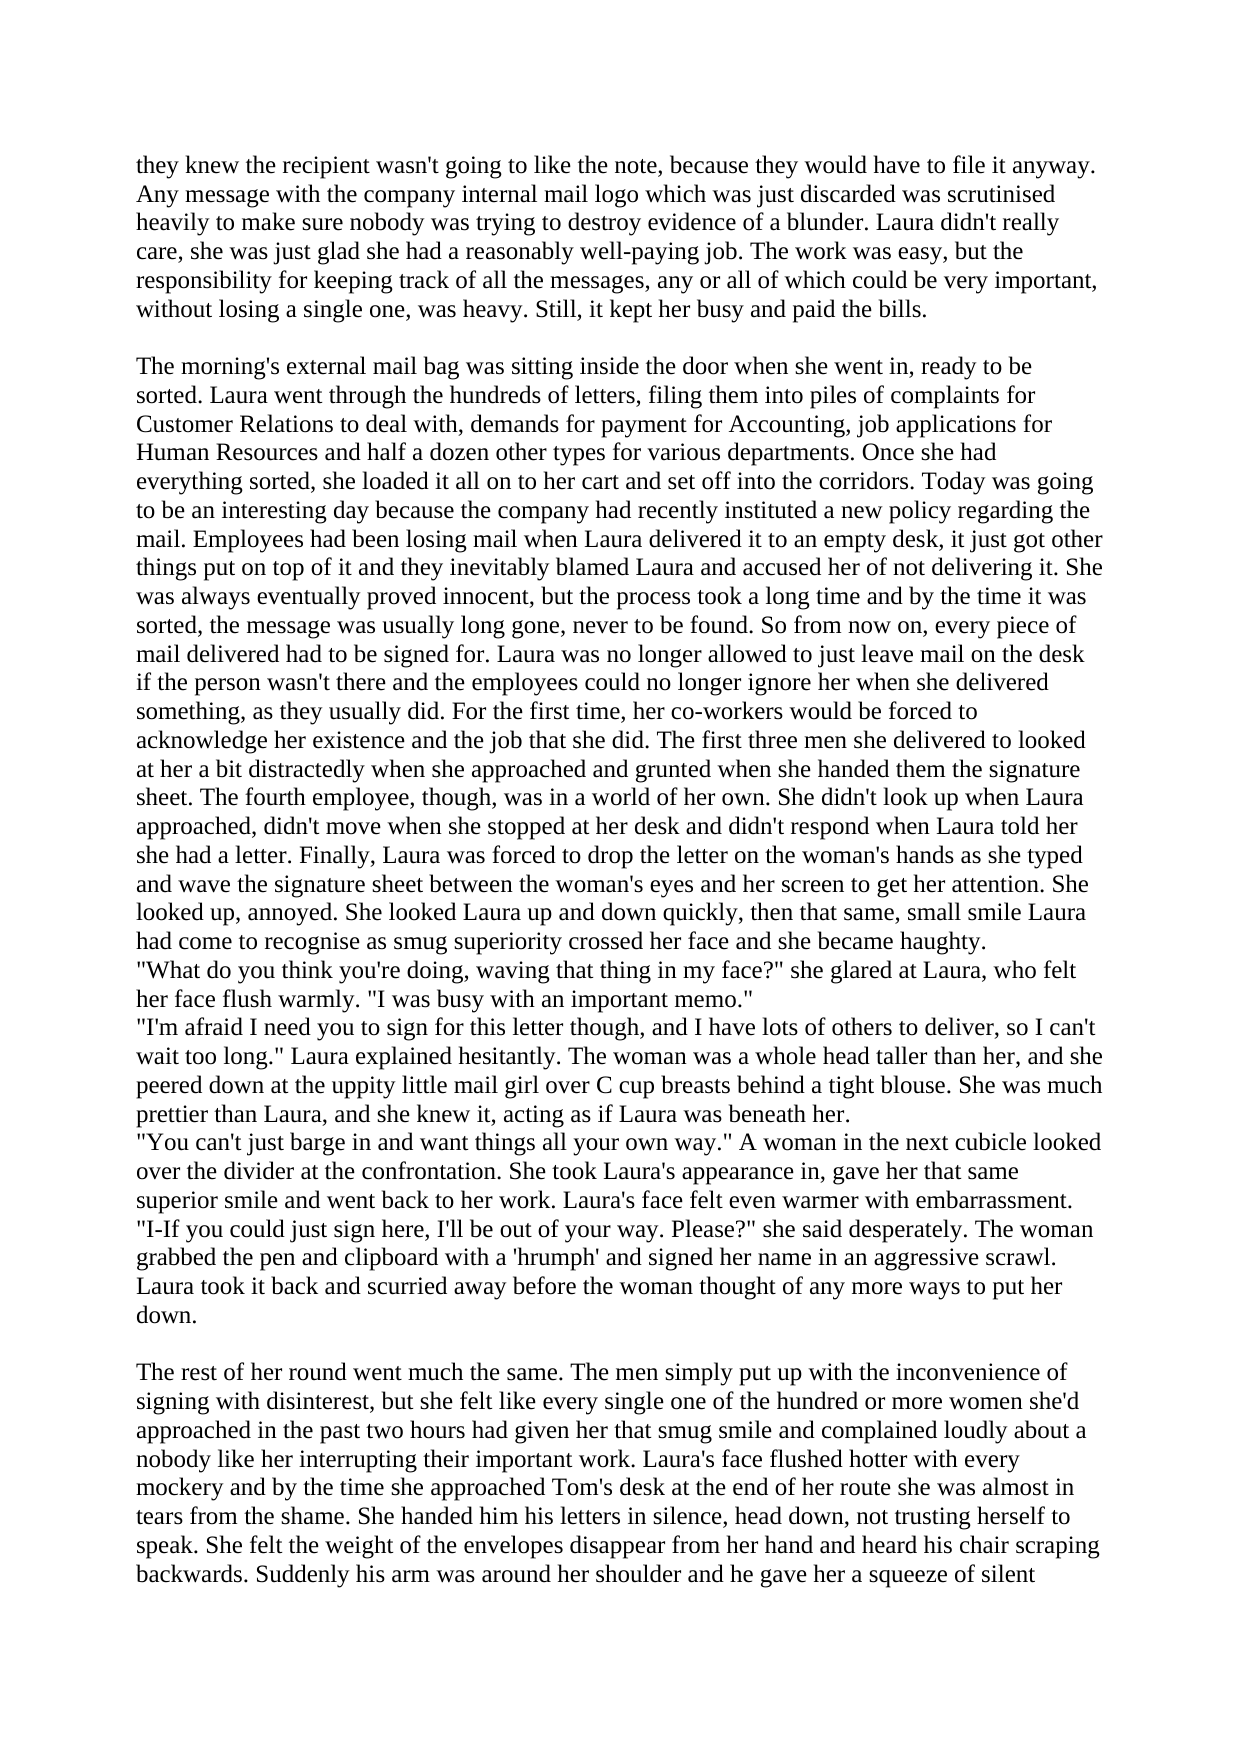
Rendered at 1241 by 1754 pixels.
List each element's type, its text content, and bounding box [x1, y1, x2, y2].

text The morning's external mail bag was sitting inside the door when she went in, ready to be sorted. Laura went through the hundreds of letters, filing them into piles of complaints for Customer Relations to deal with, demands for payment for Accounting, job applications for Human Resources and half a dozen other types for various departments. Once she had everything sorted, she loaded it all on to her cart and set off into the corridors. Today was going to be an interesting day because the company had recently instituted a new policy regarding the mail. Employees had been losing mail when Laura delivered it to an empty desk, it just got other things put on top of it and they inevitably blamed Laura and accused her of not delivering it. She was always eventually proved innocent, but the process took a long time and by the time it was sorted, the message was usually long gone, never to be found. So from now on, every piece of mail delivered had to be signed for. Laura was no longer allowed to just leave mail on the desk if the person wasn't there and the employees could no longer ignore her when she delivered something, as they usually did. For the first time, her co-workers would be forced to acknowledge her existence and the job that she did. The first three men she delivered to looked at her a bit distractedly when she approached and grunted when she handed them the signature sheet. The fourth employee, though, was in a world of her own. She didn't look up when Laura approached, didn't move when she stopped at her desk and didn't respond when Laura told her she had a letter. Finally, Laura was forced to drop the letter on the woman's hands as she typed and wave the signature sheet between the woman's eyes and her screen to get her attention. She looked up, annoyed. She looked Laura up and down quickly, then that same, small smile Laura had come to recognise as smug superiority crossed her face and she became haughty. [136, 351, 1104, 955]
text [136, 1357, 1104, 1587]
text "I-If you could just sign here, I'll be out of your way. Please?" she said desperately. The woman grabbed the pen and clipboard with a 'hrumph' and signed her name in an aggressive scrawl. Laura took it back and scurried away before the woman thought of any more ways to put her down. [136, 1214, 1104, 1329]
text "I'm afraid I need you to sign for this letter though, and I have lots of others to deliver, so I can't wait too long." Laura explained hesitantly. The woman was a whole head taller than her, and she peered down at the uppity little mail girl over C cup breasts behind a tight blouse. She was much prettier than Laura, and she knew it, acting as if Laura was beneath her. [136, 1012, 1104, 1127]
text "You can't just barge in and want things all your own way." A woman in the next cubicle looked over the divider at the confrontation. She took Laura's appearance in, gave her that same superior smile and went back to her work. Laura's face felt even warmer with embarrassment. [136, 1127, 1104, 1214]
text "What do you think you're doing, waving that thing in my face?" she glared at Laura, who felt her face flush warmly. "I was busy with an important memo." [136, 955, 1104, 1012]
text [136, 150, 1104, 322]
